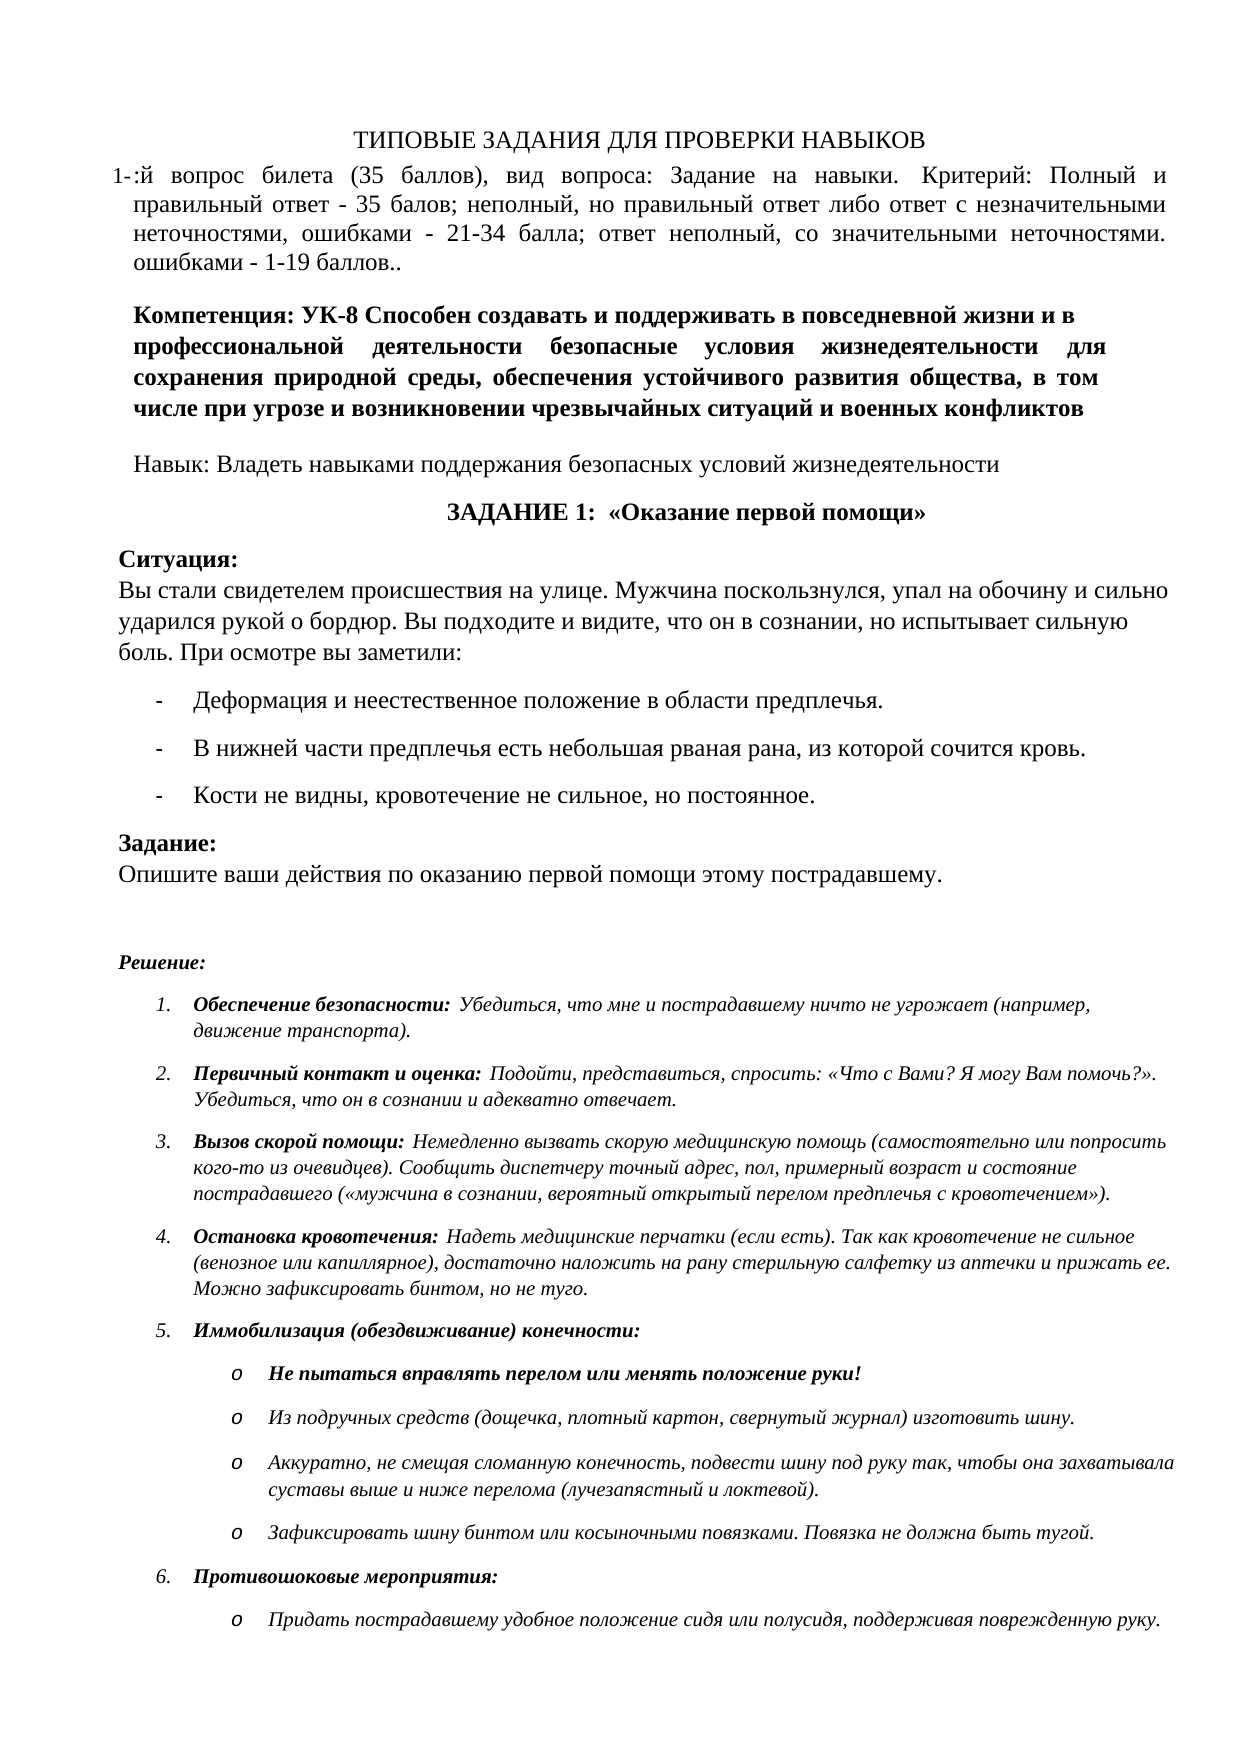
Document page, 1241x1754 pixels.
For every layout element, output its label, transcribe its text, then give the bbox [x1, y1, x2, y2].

list Кости не видны, кровотечение не сильное, но постоянное. [156, 781, 1181, 809]
list Из подручных средств (дощечка, плотный картон, свернутый журнал) изготовить шину. [231, 1405, 1181, 1431]
list Придать пострадавшему удобное положение сидя или полусидя, поддерживая поврежденную руку. [231, 1607, 1181, 1633]
list Остановка кровотечения: Надеть медицинские перчатки (если есть). Так как кровотечение не сильное (венозное или капиллярное), достаточно наложить на рану стерильную салфетку из аптечки и прижать ее. Можно зафиксировать бинтом, но не туго. [156, 1224, 1181, 1300]
text Ситуация: Вы стали свидетелем происшествия на улице. Мужчина поскользнулся, упал на обочину и сильно ударился рукой о бордюр. Вы подходите и видите, что он в сознании, но испытывает сильную боль. При осмотре вы заметили: [118, 544, 1181, 666]
list Обеспечение безопасности: Убедиться, что мне и пострадавшему ничто не угрожает (например, движение транспорта). [156, 992, 1181, 1042]
list Зафиксировать шину бинтом или косыночными повязками. Повязка не должна быть тугой. [231, 1520, 1181, 1546]
list Вызов скорой помощи: Немедленно вызвать скорую медицинскую помощь (самостоятельно или попросить кого-то из очевидцев). Сообщить диспетчеру точный адрес, пол, примерный возраст и состояние пострадавшего («мужчина в сознании, вероятный открытый перелом предплечья с кровотечением»). [156, 1129, 1181, 1205]
text Решение: [118, 950, 1181, 974]
text ТИПОВЫЕ ЗАДАНИЯ ДЛЯ ПРОВЕРКИ НАВЫКОВ [112, 125, 1167, 154]
text Задание: Опишите ваши действия по оказанию первой помощи этому пострадавшему. [118, 828, 1181, 888]
list В нижней части предплечья есть небольшая рваная рана, из которой сочится кровь. [156, 733, 1181, 762]
text Компетенция: УК-8 Способен создавать и поддерживать в повседневной жизни и в профессиональной деятельности безопасные условия жизнедеятельности для сохранения природной среды, обеспечения устойчивого развития общества, в том числе при угрозе и возникновении чрезвычайных ситуаций и военных конфликтов [133, 300, 1166, 422]
list :й вопрос билета (35 баллов), вид вопроса: Задание на навыки. Критерий: Полный и правильный ответ - 35 балов; неполный, но правильный ответ либо ответ с незначительными неточностями, ошибками - 21-34 балла; ответ неполный, со значительными неточностями. ошибками - 1-19 баллов.. [112, 161, 1167, 276]
list Деформация и неестественное положение в области предплечья. [156, 685, 1181, 714]
list Иммобилизация (обездвиживание) конечности: [156, 1318, 1181, 1342]
list Противошоковые мероприятия: [156, 1564, 1181, 1588]
list Первичный контакт и оценка: Подойти, представиться, спросить: «Что с Вами? Я могу Вам помочь?». Убедиться, что он в сознании и адекватно отвечает. [156, 1061, 1181, 1111]
text ЗАДАНИЕ 1: «Оказание первой помощи» [118, 497, 1181, 525]
list Аккуратно, не смещая сломанную конечность, подвести шину под руку так, чтобы она захватывала суставы выше и ниже перелома (лучезапястный и локтевой). [231, 1450, 1181, 1501]
text Навык: Владеть навыками поддержания безопасных условий жизнедеятельности [133, 449, 1166, 478]
list Не пытаться вправлять перелом или менять положение руки! [231, 1361, 1181, 1387]
